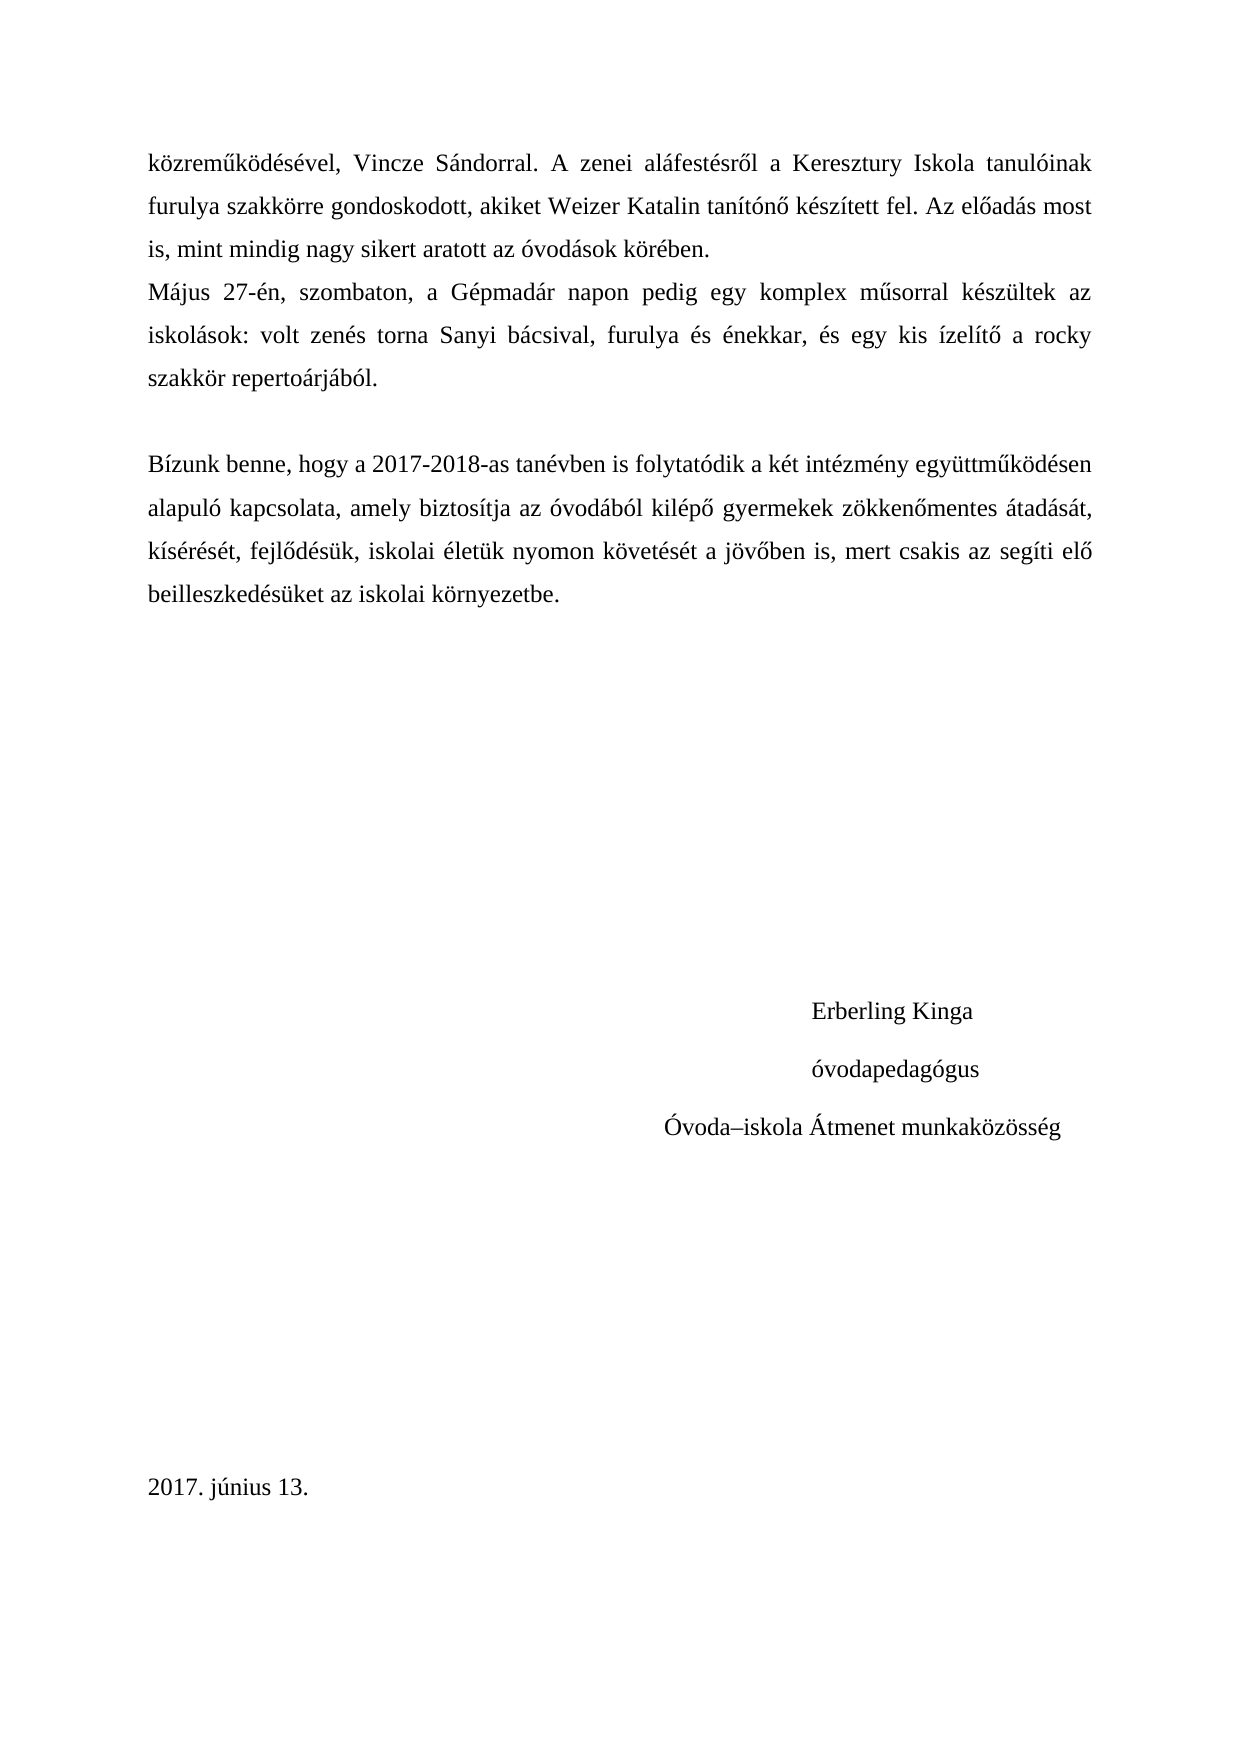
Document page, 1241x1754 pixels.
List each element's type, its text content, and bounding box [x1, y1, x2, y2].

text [148, 148, 1093, 263]
text óvodapedagógus [738, 1054, 1093, 1083]
text Bízunk benne, hogy a 2017-2018-as tanévben is folytatódik a két intézmény együttműködésen alapuló kapcsolata, amely biztosítja az óvodából kilépő gyermekek zökkenőmentes átadását, kísérését, fejlődésük, iskolai életük nyomon követését a jövőben is, mert csakis az segíti elő beilleszkedésüket az iskolai környezetbe. [148, 449, 1093, 608]
text 2017. június 13. [148, 1472, 1093, 1501]
text Erberling Kinga [738, 996, 1093, 1025]
text Óvoda–iskola Átmenet munkaközösség [590, 1112, 1093, 1141]
text Május 27-én, szombaton, a Gépmadár napon pedig egy komplex műsorral készültek az iskolások: volt zenés torna Sanyi bácsival, furulya és énekkar, és egy kis ízelítő a rocky szakkör repertoárjából. [148, 277, 1093, 392]
